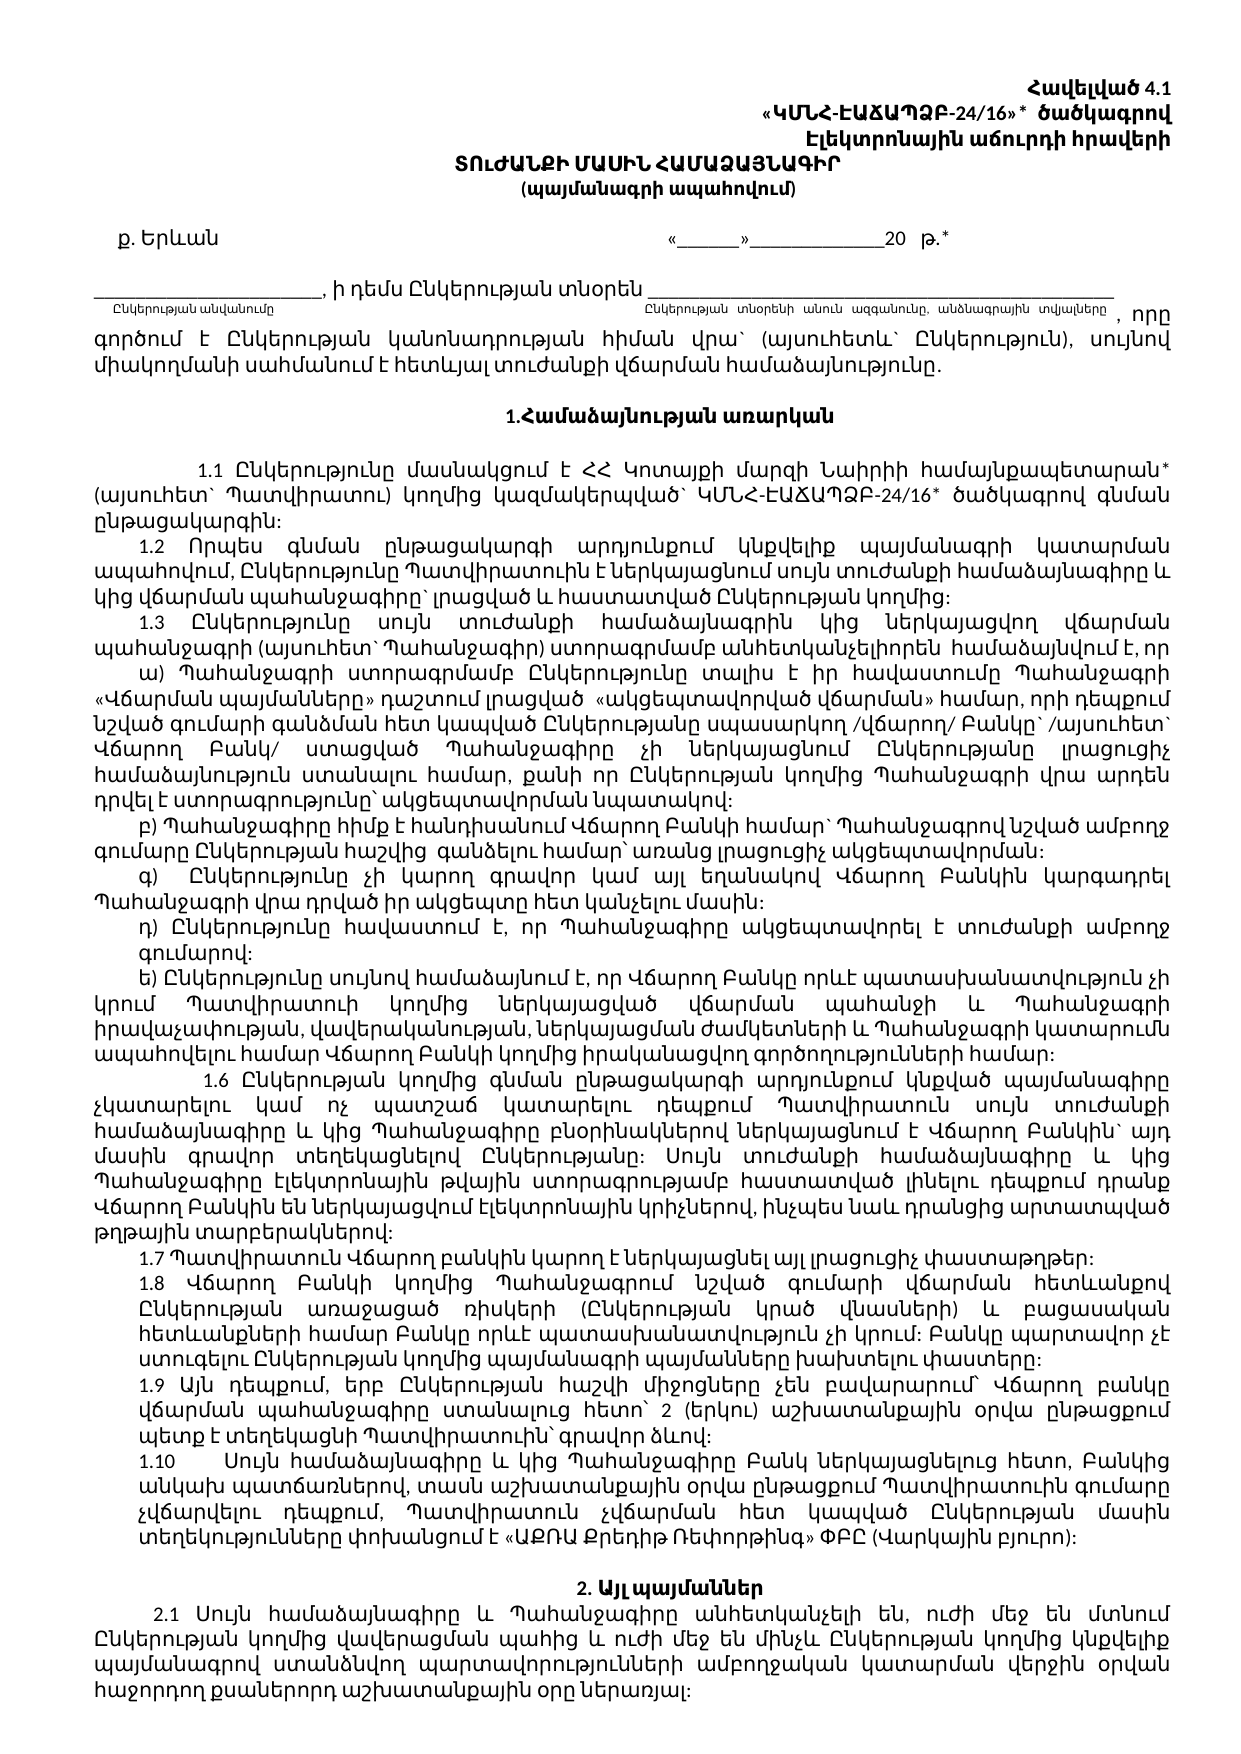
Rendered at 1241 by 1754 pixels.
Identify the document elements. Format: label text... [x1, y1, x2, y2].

text (պայմանագրի ապահովում) [94, 177, 1171, 199]
text ե) Ընկերությունը սույնով համաձայնում է, որ Վճարող Բանկը որևէ պատասխանատվություն չի կրում Պատվիրատուի կողմից ներկայացված վճարման պահանջի և Պահանջագրի իրավաչափության, վավերականության, ներկայացման ժամկետների և Պահանջագրի կատարումն ապահովելու համար Վճարող Բանկի կողմից իրականացվող գործողությունների համար: [94, 965, 1171, 1067]
text Էլեկտրոնային աճուրդի հրավերի [94, 126, 1171, 151]
text ՏՈւԺԱՆՔԻ ՄԱՍԻՆ ՀԱՄԱՁԱՅՆԱԳԻՐ [94, 151, 1171, 177]
text Ընկերության անվանումը Ընկերության տնօրենի անուն ազգանունը, անձնագրային տվյալները , որը գործում է Ընկերության կանոնադրության հիման վրա` (այսուհետև` Ընկերություն), սույնով միակողմանի սահմանում է հետևյալ տուժանքի վճարման համաձայնությունը. [94, 301, 1171, 377]
text գ) Ընկերությունը չի կարող գրավոր կամ այլ եղանակով Վճարող Բանկին կարգադրել Պահանջագրի վրա դրված իր ակցեպտը հետ կանչելու մասին: [94, 864, 1171, 914]
text 1.7 Պատվիրատուն Վճարող բանկին կարող է ներկայացնել այլ լրացուցիչ փաստաթղթեր: [138, 1245, 1171, 1270]
text «ԿՄՆՀ-ԷԱՃԱՊՁԲ-24/16»* ծածկագրով [94, 100, 1171, 126]
text Հավելված 4.1 [94, 75, 1171, 100]
text 1.3 Ընկերությունը սույն տուժանքի համաձայնագրին կից ներկայացվող վճարման պահանջագրի (այսուհետ` Պահանջագիր) ստորագրմամբ անհետկանչելիորեն համաձայնվում է, որ [94, 609, 1171, 660]
text 1.9 Այն դեպքում, երբ Ընկերության հաշվի միջոցները չեն բավարարում՝ Վճարող բանկը վճարման պահանջագիրը ստանալուց հետո՝ 2 (երկու) աշխատանքային օրվա ընթացքում պետք է տեղեկացնի Պատվիրատուին՝ գրավոր ձևով: [138, 1372, 1171, 1448]
text 2.1 Սույն համաձայնագիրը և Պահանջագիրը անհետկանչելի են, ուժի մեջ են մտնում Ընկերության կողմից վավերացման պահից և ուժի մեջ են մինչև Ընկերության կողմից կնքվելիք պայմանագրով ստանձնվող պարտավորությունների ամբողջական կատարման վերջին օրվան հաջորդող քսաներորդ աշխատանքային օրը ներառյալ: [94, 1601, 1171, 1702]
text 1.1 Ընկերությունը մասնակցում է ՀՀ Կոտայքի մարզի Նաիրիի համայնքապետարան* (այսուհետ` Պատվիրատու) կողմից կազմակերպված` ԿՄՆՀ-ԷԱՃԱՊՁԲ-24/16* ծածկագրով գնման ընթացակարգին: [94, 457, 1171, 533]
text 2. Այլ պայմաններ [169, 1575, 1171, 1601]
text դ) Ընկերությունը հավաստում է, որ Պահանջագիրը ակցեպտավորել է տուժանքի ամբողջ գումարով: [138, 914, 1171, 965]
text 1.8 Վճարող Բանկի կողմից Պահանջագրում նշված գումարի վճարման հետևանքով Ընկերության առաջացած ռիսկերի (Ընկերության կրած վնասների) և բացասական հետևանքների համար Բանկը որևէ պատասխանատվություն չի կրում: Բանկը պարտավոր չէ ստուգելու Ընկերության կողմից պայմանագրի պայմանները խախտելու փաստերը: [138, 1270, 1171, 1372]
text 1.10 Սույն համաձայնագիրը և կից Պահանջագիրը Բանկ ներկայացնելուց հետո, Բանկից անկախ պատճառներով, տասն աշխատանքային օրվա ընթացքում Պատվիրատուին գումարը չվճարվելու դեպքում, Պատվիրատուն չվճարման հետ կապված Ընկերության մասին տեղեկությունները փոխանցում է «ԱՔՌԱ Քրեդիթ Ռեփորթինգ» ՓԲԸ (Վարկային բյուրո): [138, 1448, 1171, 1550]
text ______________________, ի դեմս Ընկերության տնօրեն _____________________________________________ [94, 276, 1171, 301]
text ա) Պահանջագրի ստորագրմամբ Ընկերությունը տալիս է իր հավաստումը Պահանջագրի «Վճարման պայմանները» դաշտում լրացված «ակցեպտավորված վճարման» համար, որի դեպքում նշված գումարի գանձման հետ կապված Ընկերությանը սպասարկող /վճարող/ Բանկը` /այսուհետ` Վճարող Բանկ/ ստացված Պահանջագիրը չի ներկայացնում Ընկերությանը լրացուցիչ համաձայնություն ստանալու համար, քանի որ Ընկերության կողմից Պահանջագրի վրա արդեն դրվել է ստորագրությունը՝ ակցեպտավորման նպատակով: [94, 660, 1171, 813]
text 1.Համաձայնության առարկան [169, 403, 1171, 428]
text ք. Երևան «______»_____________20 թ.* [94, 225, 1171, 250]
text 1.6 Ընկերության կողմից գնման ընթացակարգի արդյունքում կնքված պայմանագիրը չկատարելու կամ ոչ պատշաճ կատարելու դեպքում Պատվիրատուն սույն տուժանքի համաձայնագիրը և կից Պահանջագիրը բնօրինակներով ներկայացնում է Վճարող Բանկին` այդ մասին գրավոր տեղեկացնելով Ընկերությանը: Սույն տուժանքի համաձայնագիրը և կից Պահանջագիրը էլեկտրոնային թվային ստորագրությամբ հաստատված լինելու դեպքում դրանք Վճարող Բանկին են ներկայացվում էլեկտրոնային կրիչներով, ինչպես նաև դրանցից արտատպված թղթային տարբերակներով: [94, 1067, 1171, 1245]
text բ) Պահանջագիրը հիմք է հանդիսանում Վճարող Բանկի համար` Պահանջագրով նշված ամբողջ գումարը Ընկերության հաշվից գանձելու համար՝ առանց լրացուցիչ ակցեպտավորման: [94, 813, 1171, 864]
text 1.2 Որպես գնման ընթացակարգի արդյունքում կնքվելիք պայմանագրի կատարման ապահովում, Ընկերությունը Պատվիրատուին է ներկայացնում սույն տուժանքի համաձայնագիրը և կից վճարման պահանջագիրը` լրացված և հաստատված Ընկերության կողմից: [94, 533, 1171, 609]
